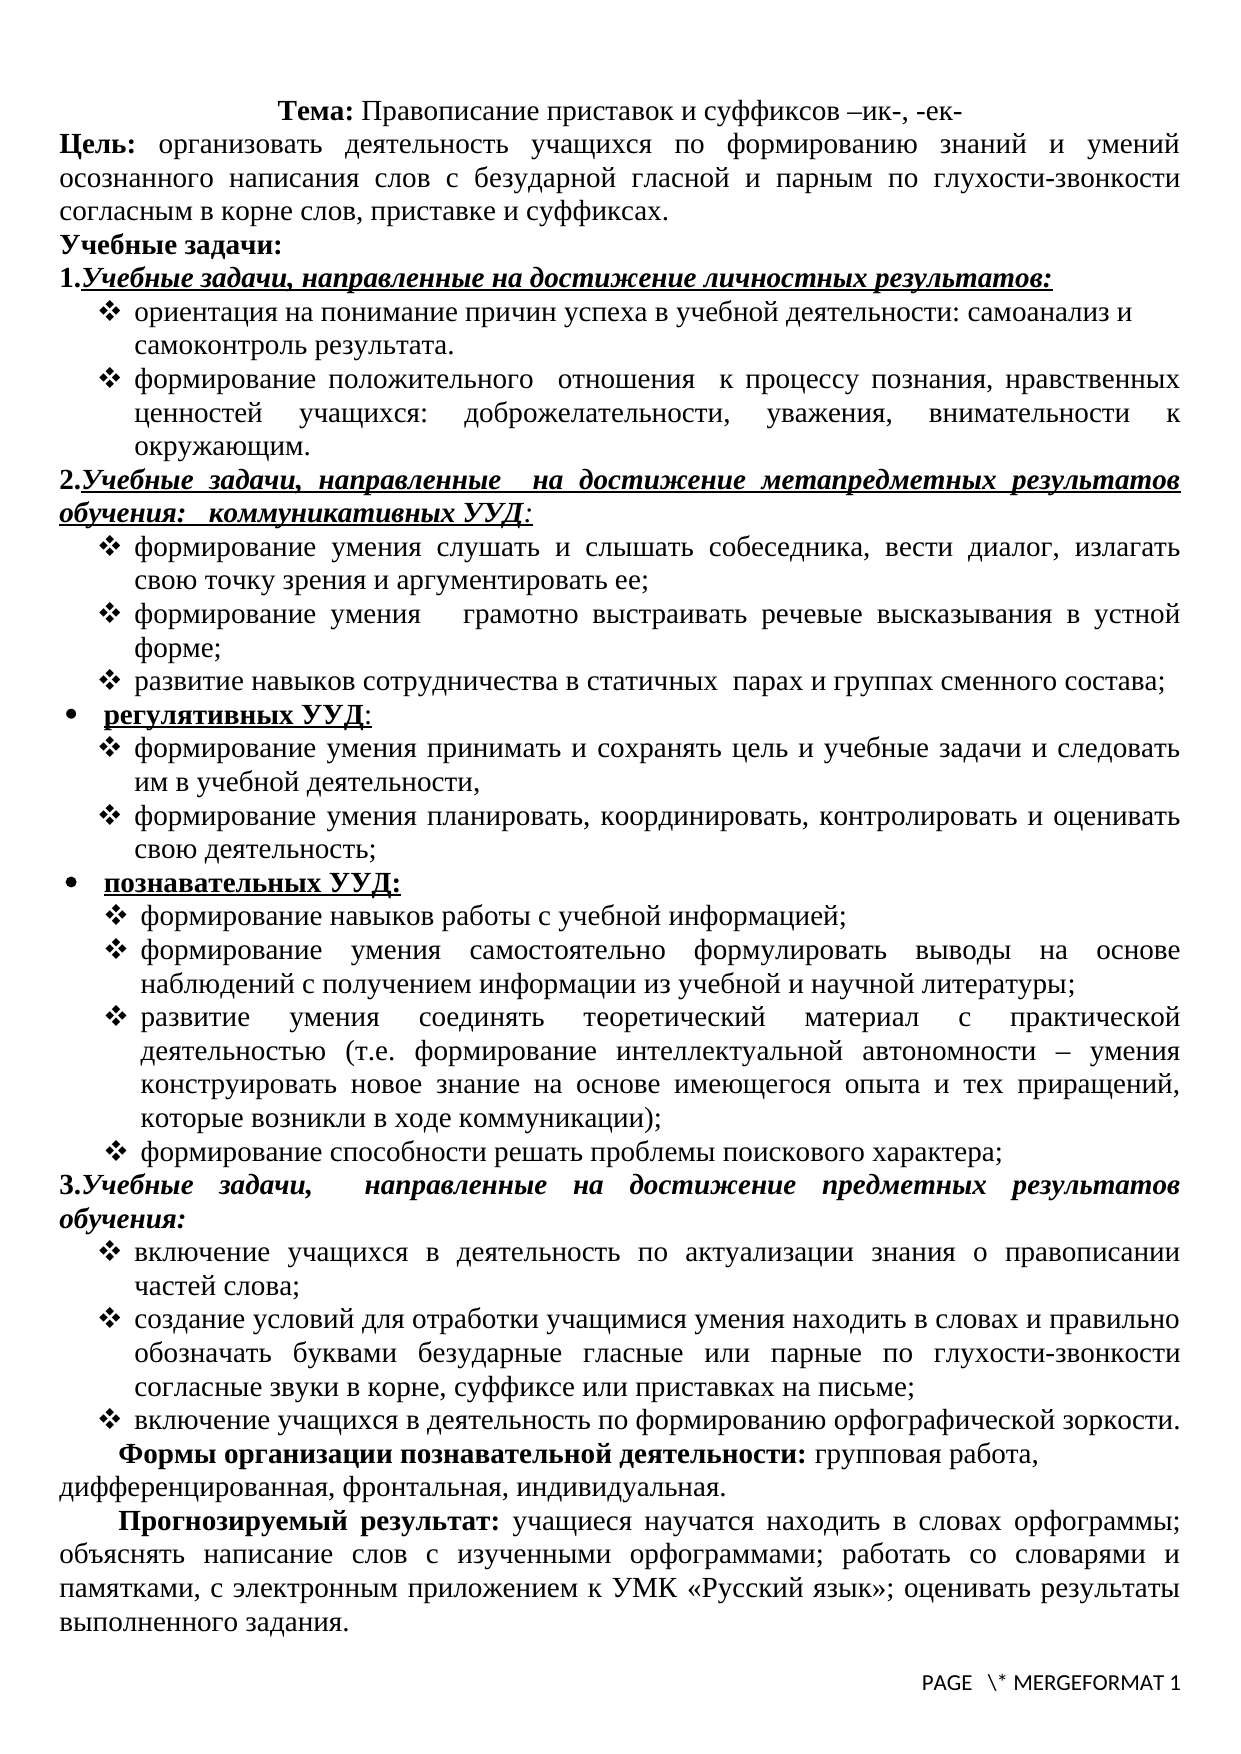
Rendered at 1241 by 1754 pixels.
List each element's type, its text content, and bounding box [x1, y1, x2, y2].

list формирование умения принимать и сохранять цель и учебные задачи и следовать им в учебной деятельности, [97, 731, 1181, 798]
text Прогнозируемый результат: учащиеся научатся находить в словах орфограммы; объяснять написание слов с изученными орфограммами; работать со словарями и памятками, с электронным приложением к УМК «Русский язык»; оценивать результаты выполненного задания. [59, 1503, 1181, 1637]
text Тема: Правописание приставок и суффиксов –ик-, -ек- [59, 93, 1181, 126]
list формирование положительного отношения к процессу познания, нравственных ценностей учащихся: доброжелательности, уважения, внимательности к окружающим. [97, 361, 1181, 462]
list формирование навыков работы с учебной информацией; [103, 898, 1181, 932]
list формирование способности решать проблемы поискового характера; [103, 1134, 1181, 1167]
list включение учащихся в деятельность по актуализации знания о правописании частей слова; [97, 1234, 1181, 1302]
list ориентация на понимание причин успеха в учебной деятельности: самоанализ и самоконтроль результата. [97, 294, 1181, 361]
list формирование умения самостоятельно формулировать выводы на основе наблюдений с получением информации из учебной и научной литературы; [103, 932, 1181, 999]
list развитие умения соединять теоретический материал с практической деятельностью (т.е. формирование интеллектуальной автономности – умения конструировать новое знание на основе имеющегося опыта и тех приращений, которые возникли в ходе коммуникации); [103, 999, 1181, 1134]
text 2.Учебные задачи, направленные на достижение метапредметных результатов обучения: коммуникативных УУД: [59, 462, 1181, 529]
list формирование умения грамотно выстраивать речевые высказывания в устной форме; [97, 596, 1181, 663]
list познавательных УУД: [66, 865, 1181, 898]
text Учебные задачи: [59, 227, 1181, 260]
list создание условий для отработки учащимися умения находить в словах и правильно обозначать буквами безударные гласные или парные по глухости-звонкости согласные звуки в корне, суффиксе или приставках на письме; [97, 1302, 1181, 1402]
text 1.Учебные задачи, направленные на достижение личностных результатов: [59, 260, 1181, 294]
list формирование умения слушать и слышать собеседника, вести диалог, излагать свою точку зрения и аргументировать ее; [97, 529, 1181, 596]
list развитие навыков сотрудничества в статичных парах и группах сменного состава; [97, 663, 1181, 697]
text Цель: организовать деятельность учащихся по формированию знаний и умений осознанного написания слов с безударной гласной и парным по глухости-звонкости согласным в корне слов, приставке и суффиксах. [59, 126, 1181, 227]
list регулятивных УУД: [66, 697, 1181, 731]
list формирование умения планировать, координировать, контролировать и оценивать свою деятельность; [97, 798, 1181, 865]
text Формы организации познавательной деятельности: групповая работа, дифференцированная, фронтальная, индивидуальная. [59, 1436, 1181, 1503]
list включение учащихся в деятельность по формированию орфографической зоркости. [97, 1402, 1181, 1436]
text 3.Учебные задачи, направленные на достижение предметных результатов обучения: [59, 1167, 1181, 1234]
